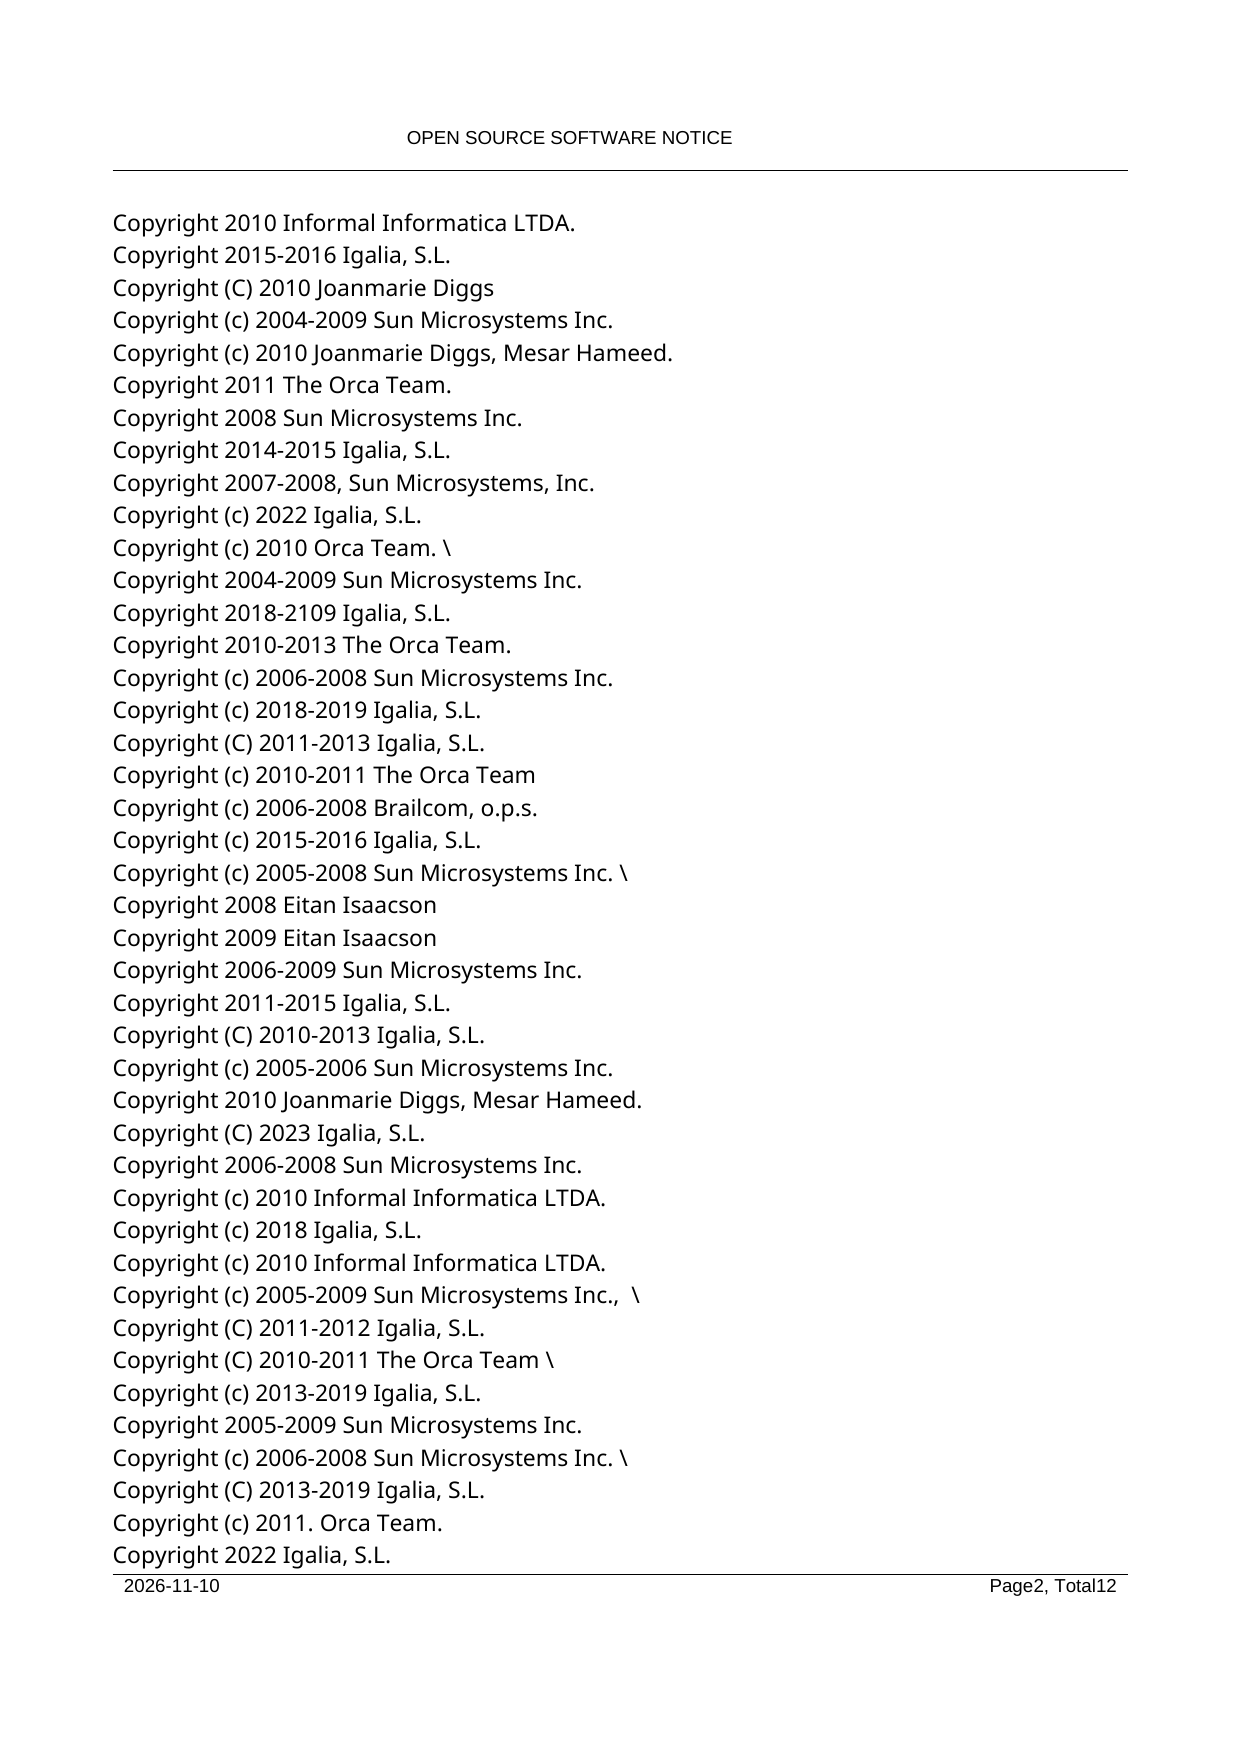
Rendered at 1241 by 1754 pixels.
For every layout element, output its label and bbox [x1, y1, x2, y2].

text [112, 206, 1128, 1571]
